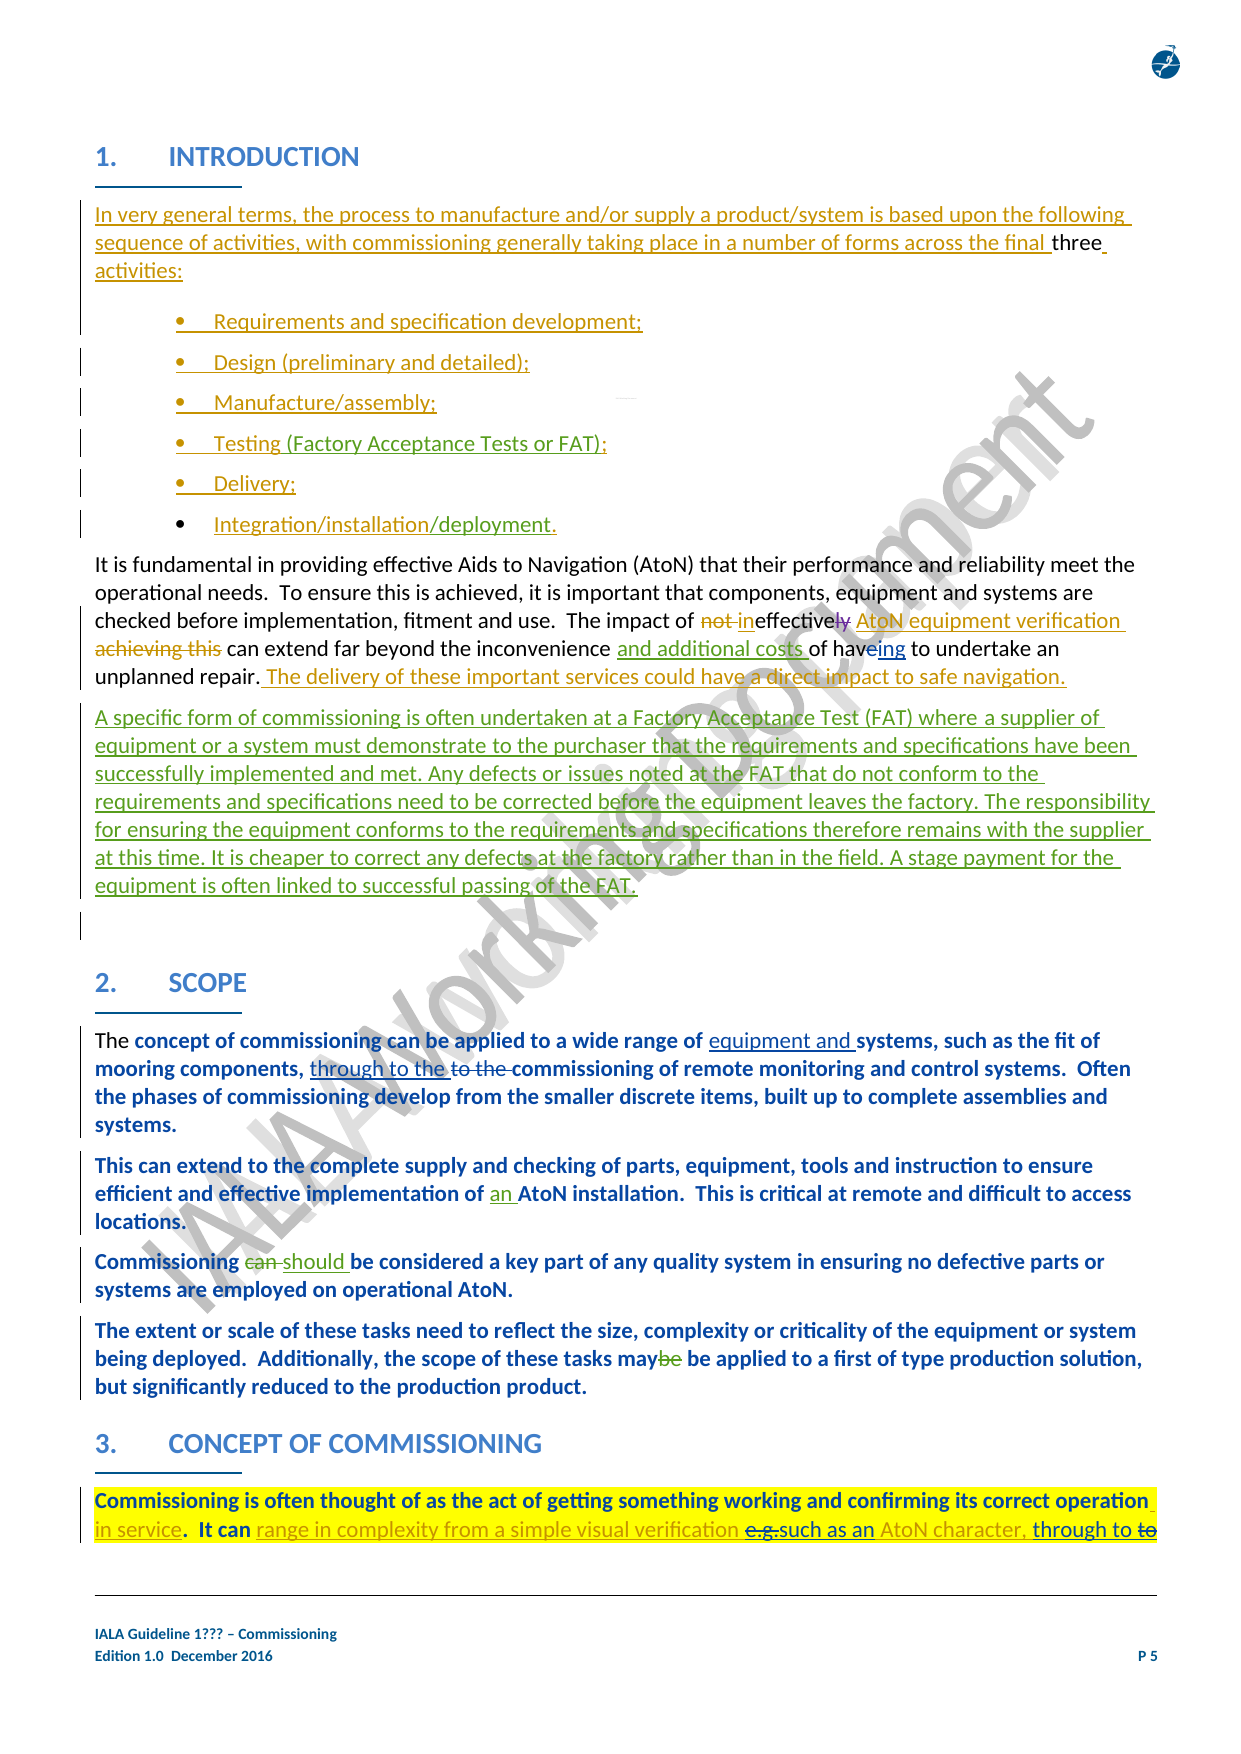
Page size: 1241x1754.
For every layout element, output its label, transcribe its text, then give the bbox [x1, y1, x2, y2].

subtitle CONCEPT OF COMMISSIONING [94, 1425, 1157, 1461]
text It is fundamental in providing effective Aids to Navigation (AtoN) that their performance and reliability meet the operational needs. To ensure this is achieved, it is important that components, equipment and systems are checked before implementation, fitment and use. The impact of effective can extend far beyond the inconvenience of hav to undertake an unplanned repair. [94, 550, 1157, 690]
text three [94, 200, 1157, 284]
text The concept of commissioning can be applied to a wide range of systems, such as the fit of mooring components, commissioning of remote monitoring and control systems. Often the phases of commissioning develop from the smaller discrete items, built up to complete assemblies and systems. [94, 1026, 1157, 1138]
text Commissioning be considered a key part of any quality system in ensuring no defective parts or systems are employed on operational AtoN. [94, 1247, 1157, 1303]
subtitle SCOPE [94, 964, 1157, 1000]
text The extent or scale of these tasks need to reflect the size, complexity or criticality of the equipment or system being deployed. Additionally, the scope of these tasks may be applied to a first of type production solution, but significantly reduced to the production product. [94, 1316, 1157, 1400]
text This can extend to the complete supply and checking of parts, equipment, tools and instruction to ensure efficient and effective implementation of AtoN installation. This is critical at remote and difficult to access locations. [94, 1151, 1157, 1235]
subtitle INTRODUCTION [94, 138, 1157, 174]
picture [1120, 0, 1239, 114]
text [94, 1487, 1157, 1543]
